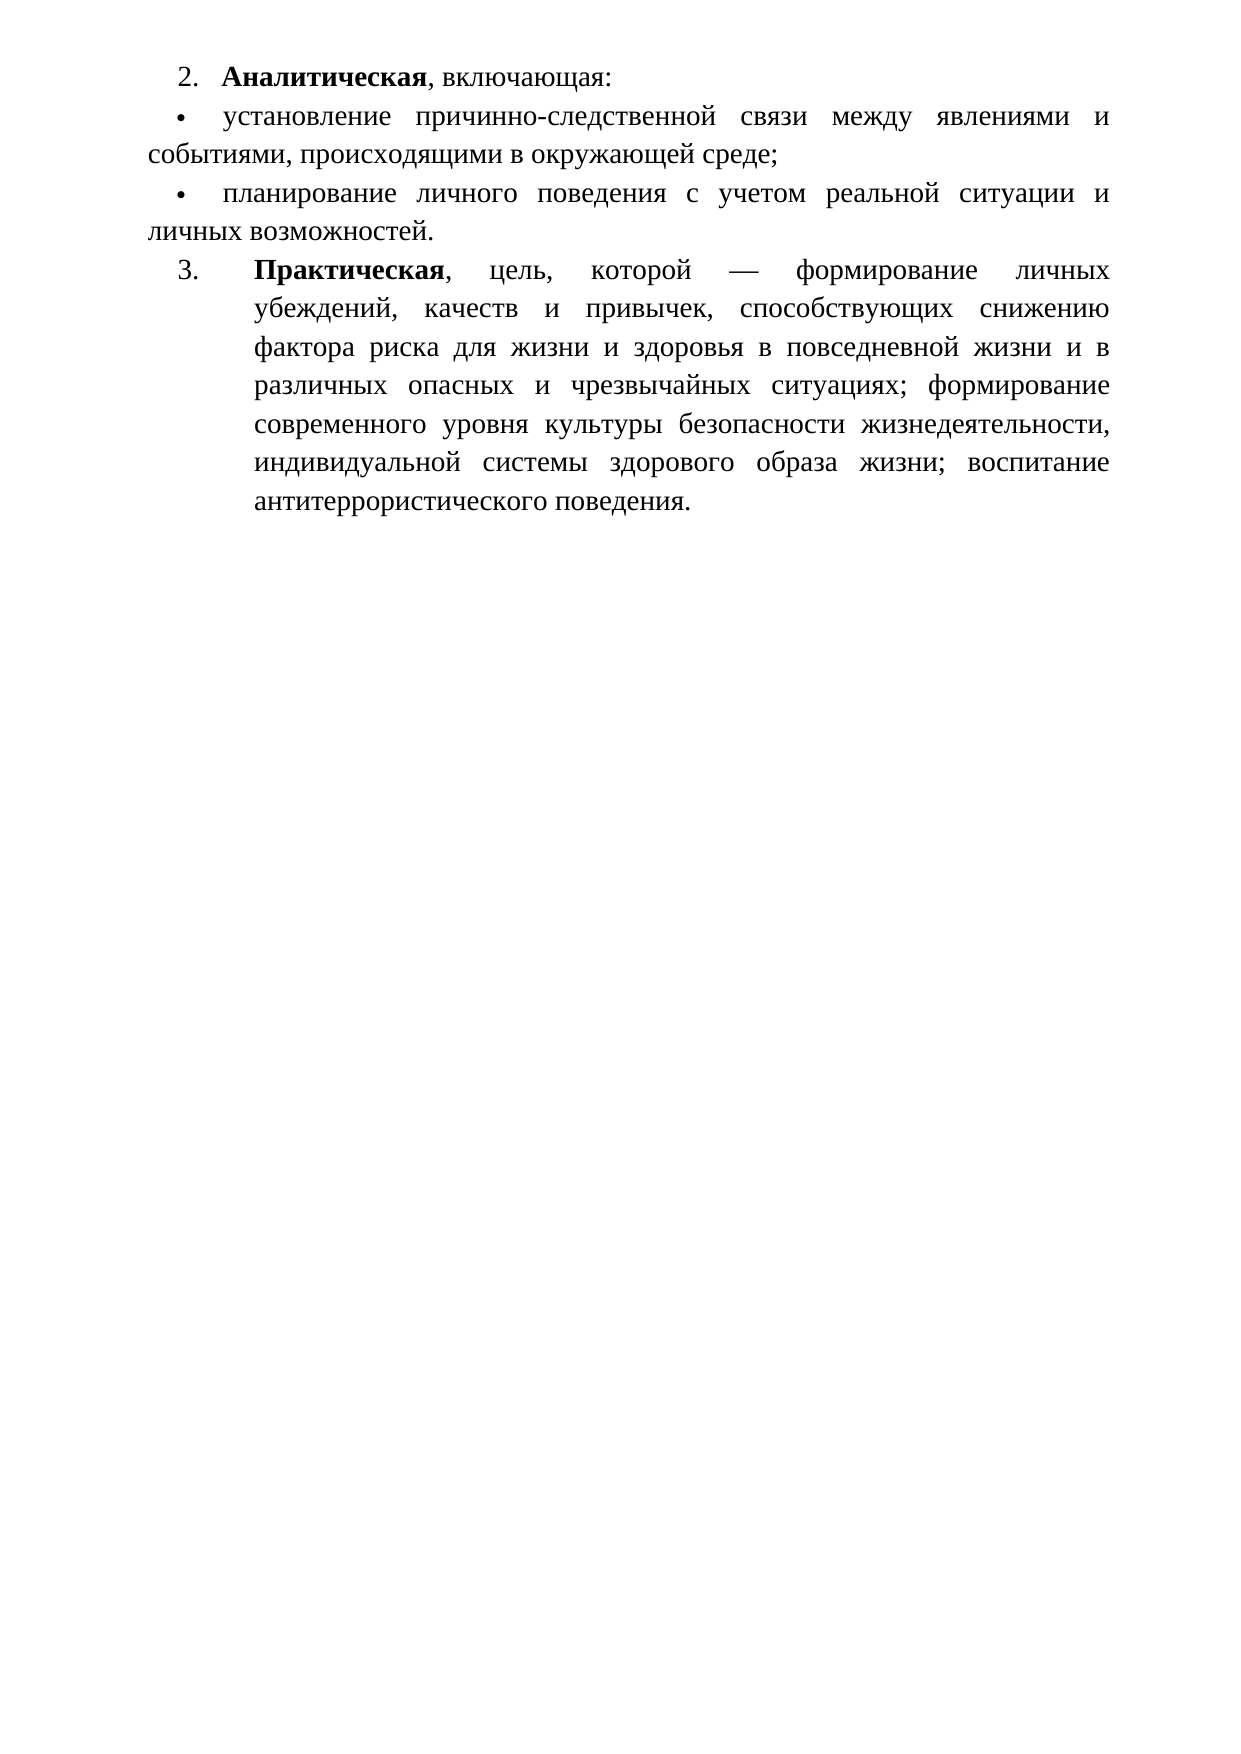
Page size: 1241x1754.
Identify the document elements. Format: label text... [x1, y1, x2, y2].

list установление причинно-следственной связи между явлениями и событиями, происходящими в окружающей среде; [148, 98, 1111, 170]
list планирование личного поведения с учетом реальной ситуации и личных возможностей. [148, 175, 1111, 247]
text 2. Аналитическая, включающая: [148, 59, 1111, 93]
list Практическая, цель, которой — формирование личных убеждений, качеств и привычек, способствующих снижению фактора риска для жизни и здоровья в повседневной жизни и в различных опасных и чрезвычайных ситуациях; формирование современного уровня культуры безопасности жизнедеятельности, индивидуальной системы здорового образа жизни; воспитание антитеррористического поведения. [177, 252, 1111, 517]
